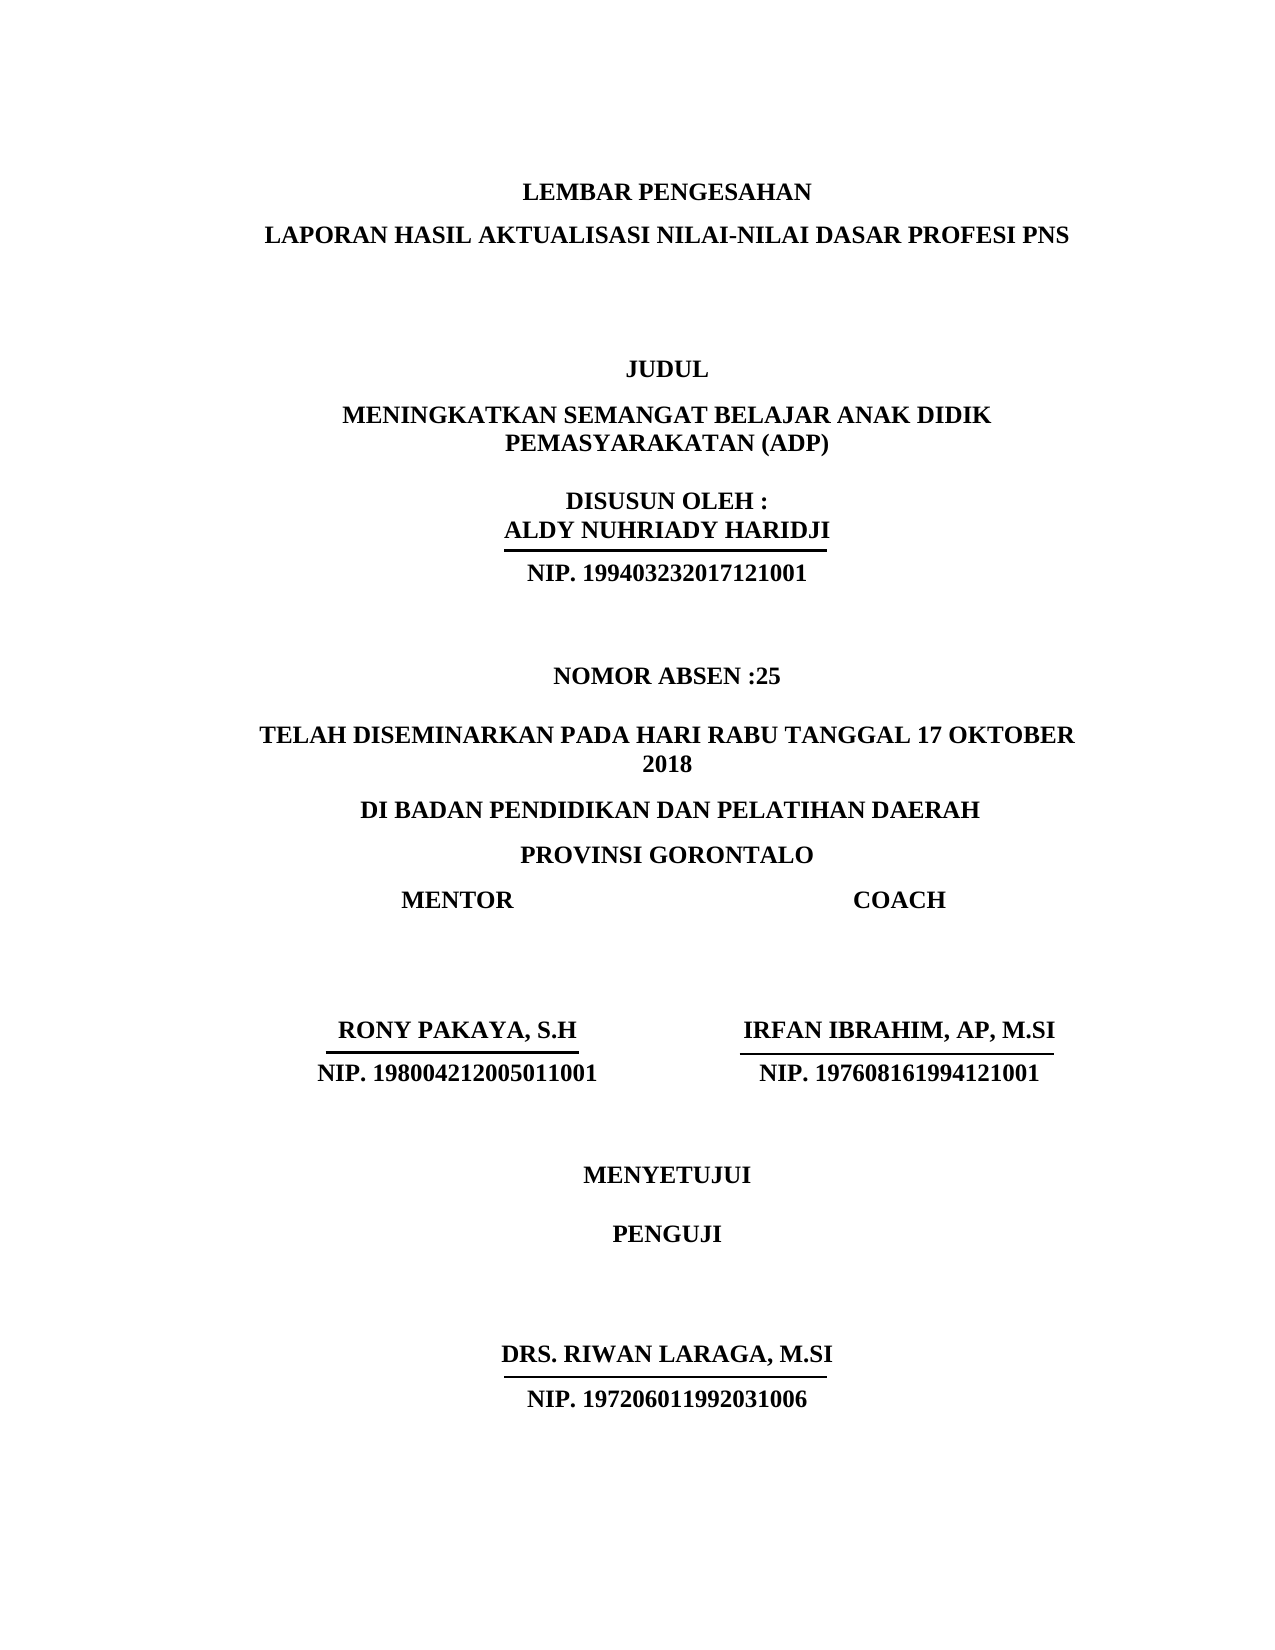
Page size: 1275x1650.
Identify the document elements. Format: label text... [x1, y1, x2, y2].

text PENGUJI [236, 1219, 1098, 1248]
text NIP. 197206011992031006 [236, 1384, 1098, 1413]
text NOMOR ABSEN :25 [236, 661, 1098, 689]
text DI BADAN PENDIDIKAN DAN PELATIHAN DAERAH [236, 795, 1098, 823]
text DRS. RIWAN LARAGA, M.SI [236, 1339, 1098, 1368]
text MENYETUJUI [236, 1160, 1098, 1188]
text LEMBAR PENGESAHAN [236, 177, 1098, 206]
table_header COACH IRFAN IBRAHIM, AP, M.SI NIP. 197608161994121001 [678, 886, 1120, 1100]
text TELAH DISEMINARKAN PADA HARI RABU TANGGAL 17 OKTOBER 2018 [236, 721, 1098, 778]
text MENINGKATKAN SEMANGAT BELAJAR ANAK DIDIK PEMASYARAKATAN (ADP) [236, 400, 1098, 457]
text ALDY NUHRIADY HARIDJI [236, 515, 1098, 543]
text PROVINSI GORONTALO [236, 840, 1098, 869]
text JUDUL [236, 354, 1098, 383]
text LAPORAN HASIL AKTUALISASI NILAI-NILAI DASAR PROFESI PNS [236, 220, 1098, 249]
text NIP. 199403232017121001 [236, 558, 1098, 587]
table_header MENTOR RONY PAKAYA, S.H NIP. 198004212005011001 [236, 886, 678, 1100]
text DISUSUN OLEH : [236, 486, 1098, 515]
